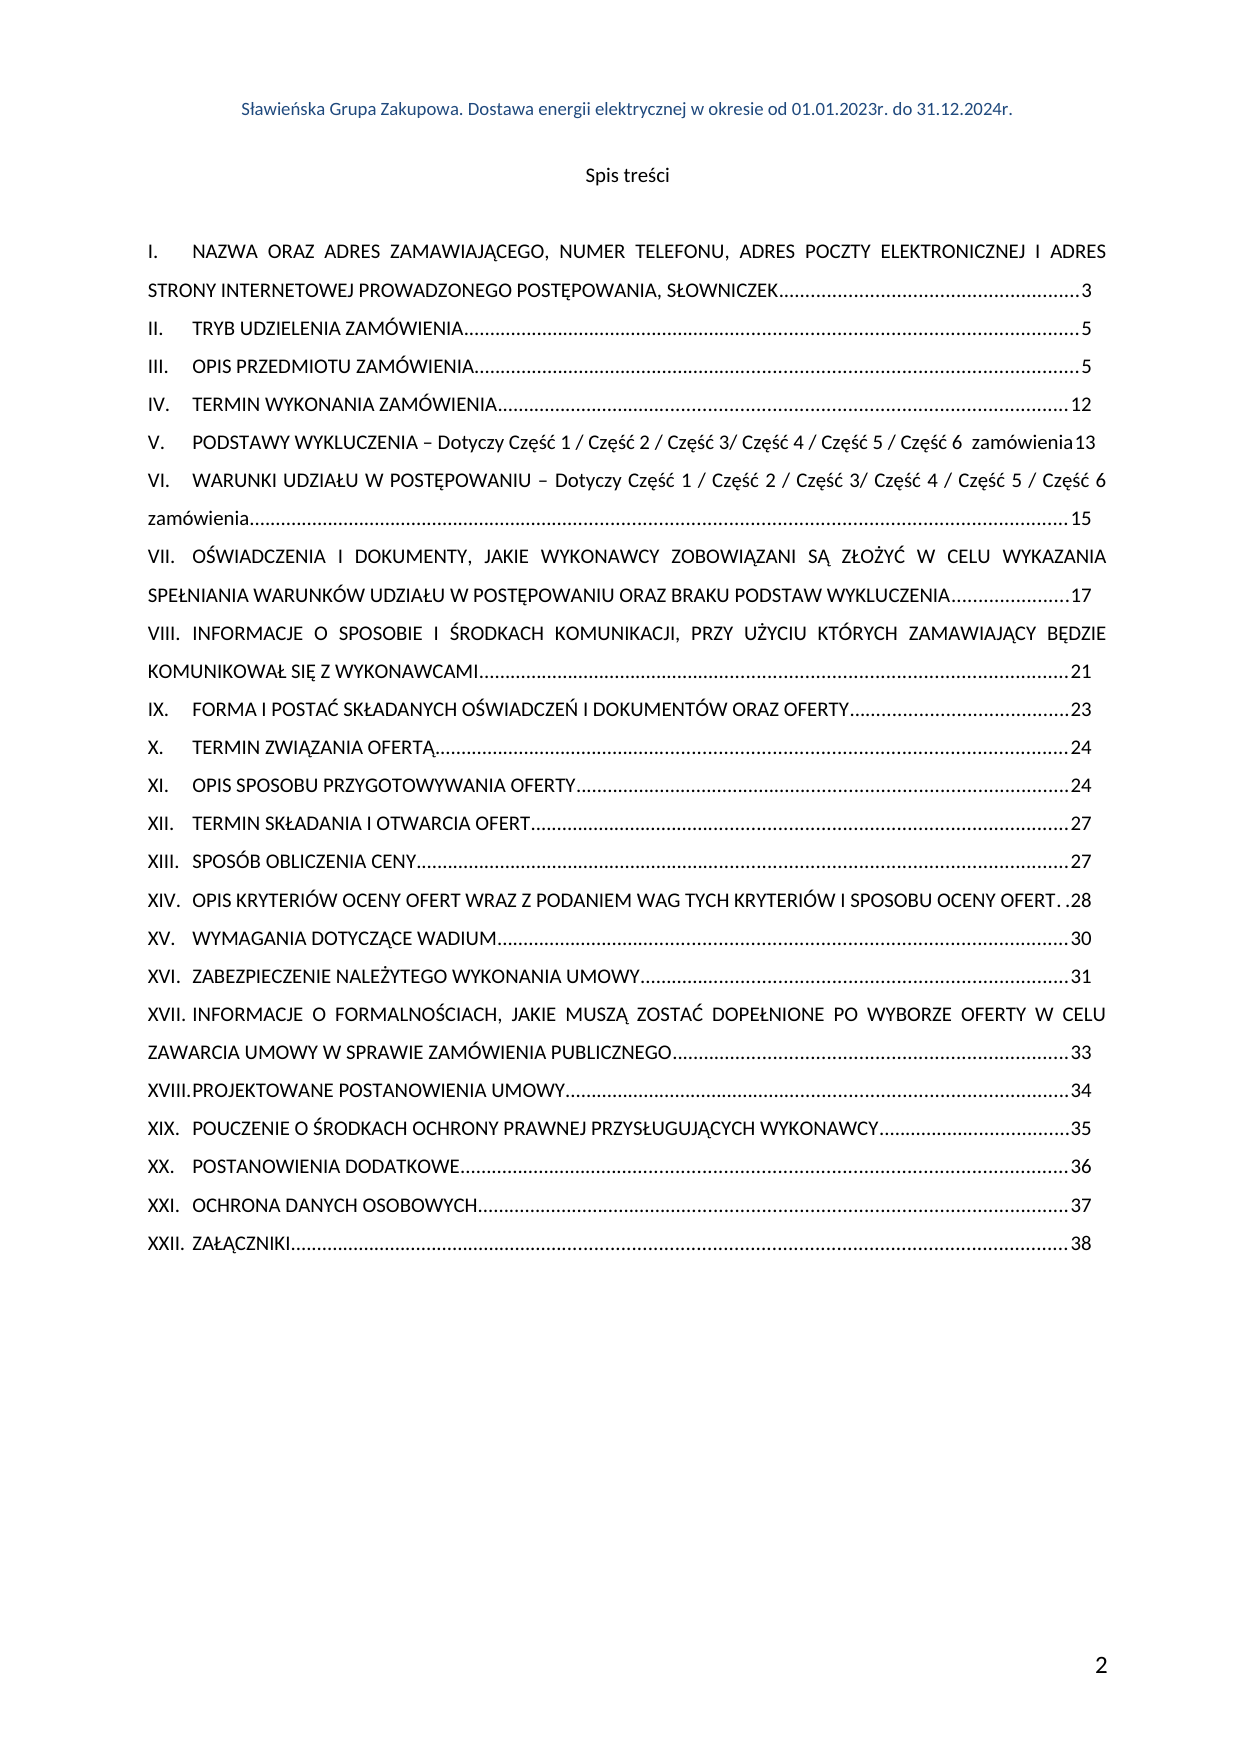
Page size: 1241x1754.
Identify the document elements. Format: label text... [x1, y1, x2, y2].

text X. TERMIN ZWIĄZANIA OFERTĄ 24 [148, 734, 1107, 760]
text VII. OŚWIADCZENIA I DOKUMENTY, JAKIE WYKONAWCY ZOBOWIĄZANI SĄ ZŁOŻYĆ W CELU WYKAZANIA SPEŁNIANIA WARUNKÓW UDZIAŁU W POSTĘPOWANIU ORAZ BRAKU PODSTAW WYKLUCZENIA 17 [148, 544, 1107, 607]
text XVII. INFORMACJE O FORMALNOŚCIACH, JAKIE MUSZĄ ZOSTAĆ DOPEŁNIONE PO WYBORZE OFERTY W CELU ZAWARCIA UMOWY W SPRAWIE ZAMÓWIENIA PUBLICZNEGO 33 [148, 1001, 1107, 1065]
text VI. WARUNKI UDZIAŁU W POSTĘPOWANIU – Dotyczy Część 1 / Część 2 / Część 3/ Część 4 / Część 5 / Część 6 zamówienia 15 [148, 467, 1107, 531]
text XXI. OCHRONA DANYCH OSOBOWYCH 37 [148, 1192, 1107, 1217]
text XIV. OPIS KRYTERIÓW OCENY OFERT WRAZ Z PODANIEM WAG TYCH KRYTERIÓW I SPOSOBU OCENY OFERT 28 [148, 887, 1107, 912]
text I. NAZWA ORAZ ADRES ZAMAWIAJĄCEGO, NUMER TELEFONU, ADRES POCZTY ELEKTRONICZNEJ I ADRES STRONY INTERNETOWEJ PROWADZONEGO POSTĘPOWANIA, SŁOWNICZEK 3 [148, 239, 1107, 302]
text XIX. POUCZENIE O ŚRODKACH OCHRONY PRAWNEJ PRZYSŁUGUJĄCYCH WYKONAWCY 35 [148, 1116, 1107, 1141]
text V. PODSTAWY WYKLUCZENIA – Dotyczy Część 1 / Część 2 / Część 3/ Część 4 / Część 5 / Część 6 zamówienia 13 [148, 429, 1107, 455]
text XVIII. PROJEKTOWANE POSTANOWIENIA UMOWY 34 [148, 1077, 1107, 1103]
text XXII. ZAŁĄCZNIKI 38 [148, 1230, 1107, 1255]
text XV. WYMAGANIA DOTYCZĄCE WADIUM 30 [148, 925, 1107, 950]
text XVI. ZABEZPIECZENIE NALEŻYTEGO WYKONANIA UMOWY 31 [148, 963, 1107, 988]
text IX. FORMA I POSTAĆ SKŁADANYCH OŚWIADCZEŃ I DOKUMENTÓW ORAZ OFERTY 23 [148, 696, 1107, 722]
text IV. TERMIN WYKONANIA ZAMÓWIENIA 12 [148, 391, 1107, 417]
text VIII. INFORMACJE O SPOSOBIE I ŚRODKACH KOMUNIKACJI, PRZY UŻYCIU KTÓRYCH ZAMAWIAJĄCY BĘDZIE KOMUNIKOWAŁ SIĘ Z WYKONAWCAMI 21 [148, 620, 1107, 683]
text XI. OPIS SPOSOBU PRZYGOTOWYWANIA OFERTY 24 [148, 772, 1107, 798]
text III. OPIS PRZEDMIOTU ZAMÓWIENIA 5 [148, 353, 1107, 378]
text II. TRYB UDZIELENIA ZAMÓWIENIA 5 [148, 315, 1107, 340]
text XII. TERMIN SKŁADANIA I OTWARCIA OFERT 27 [148, 811, 1107, 836]
text XX. POSTANOWIENIA DODATKOWE 36 [148, 1154, 1107, 1179]
text XIII. SPOSÓB OBLICZENIA CENY 27 [148, 849, 1107, 874]
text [148, 162, 1107, 188]
